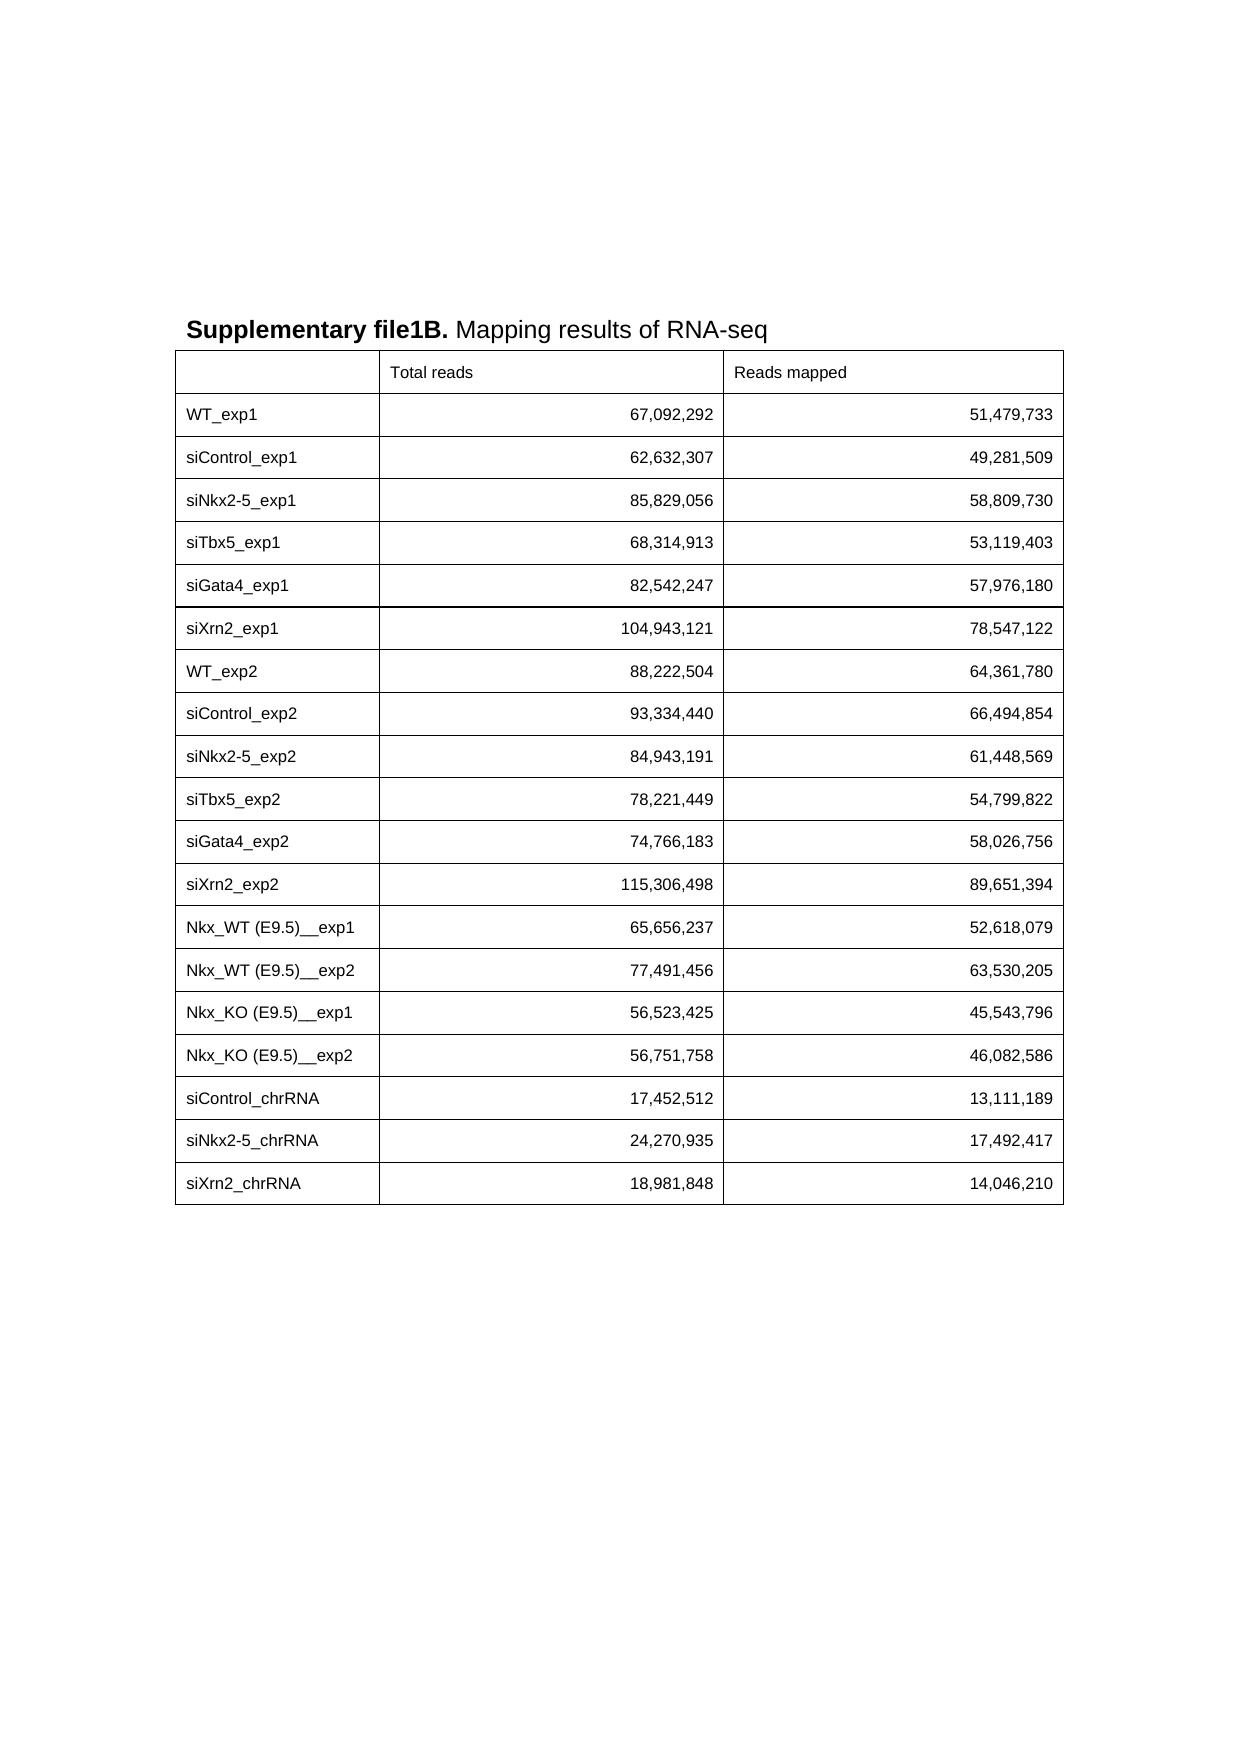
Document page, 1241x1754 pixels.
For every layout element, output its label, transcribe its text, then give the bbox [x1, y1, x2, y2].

table_cell 63,530,205 [724, 949, 1063, 991]
table_cell siNkx2-5_exp2 [176, 736, 379, 777]
table_cell [176, 351, 379, 393]
table_cell 53,119,403 [724, 522, 1063, 564]
table_cell 17,452,512 [380, 1077, 723, 1119]
table_cell siGata4_exp1 [176, 565, 379, 606]
table_cell siXrn2_exp2 [176, 864, 379, 905]
table_cell siGata4_exp2 [176, 821, 379, 863]
table_cell 65,656,237 [380, 906, 723, 948]
table_cell 115,306,498 [380, 864, 723, 905]
table_cell 58,026,756 [724, 821, 1063, 863]
table_cell 13,111,189 [724, 1077, 1063, 1119]
table_cell siNkx2-5_chrRNA [176, 1120, 379, 1162]
table_cell 18,981,848 [380, 1163, 723, 1204]
table_cell 51,479,733 [724, 394, 1063, 436]
table_cell siTbx5_exp1 [176, 522, 379, 564]
table_cell 64,361,780 [724, 650, 1063, 692]
table_cell 82,542,247 [380, 565, 723, 606]
table_cell siNkx2-5_exp1 [176, 479, 379, 521]
table_cell siControl_exp2 [176, 693, 379, 734]
table_cell siControl_exp1 [176, 437, 379, 478]
table_cell 89,651,394 [724, 864, 1063, 905]
table_cell 46,082,586 [724, 1035, 1063, 1076]
table_cell 54,799,822 [724, 778, 1063, 820]
table_cell WT_exp1 [176, 394, 379, 436]
table_cell 74,766,183 [380, 821, 723, 863]
table_cell siControl_chrRNA [176, 1077, 379, 1119]
table_cell Nkx_KO (E9.5)__exp1 [176, 992, 379, 1033]
table_cell WT_exp2 [176, 650, 379, 692]
table_cell Nkx_WT (E9.5)__exp1 [176, 906, 379, 948]
table_cell 78,547,122 [724, 608, 1063, 649]
table_cell 57,976,180 [724, 565, 1063, 606]
table_cell 61,448,569 [724, 736, 1063, 777]
table_cell siXrn2_exp1 [176, 608, 379, 649]
table_cell Nkx_KO (E9.5)__exp2 [176, 1035, 379, 1076]
table_cell 14,046,210 [724, 1163, 1063, 1204]
table_cell Total reads [380, 351, 723, 393]
table_cell 67,092,292 [380, 394, 723, 436]
table_cell 68,314,913 [380, 522, 723, 564]
table_header Supplementary file1B. Mapping results of RNA-seq [176, 309, 1063, 350]
table_cell 84,943,191 [380, 736, 723, 777]
table_cell 62,632,307 [380, 437, 723, 478]
table_cell 56,751,758 [380, 1035, 723, 1076]
table_cell siXrn2_chrRNA [176, 1163, 379, 1204]
table_cell 58,809,730 [724, 479, 1063, 521]
table_cell 17,492,417 [724, 1120, 1063, 1162]
table_cell 85,829,056 [380, 479, 723, 521]
table_cell 66,494,854 [724, 693, 1063, 734]
table_cell 24,270,935 [380, 1120, 723, 1162]
table_cell 77,491,456 [380, 949, 723, 991]
table_cell 78,221,449 [380, 778, 723, 820]
table_cell Nkx_WT (E9.5)__exp2 [176, 949, 379, 991]
table_cell 88,222,504 [380, 650, 723, 692]
table_cell 93,334,440 [380, 693, 723, 734]
table_cell 45,543,796 [724, 992, 1063, 1033]
table_cell 104,943,121 [380, 608, 723, 649]
table_cell 56,523,425 [380, 992, 723, 1033]
table_cell 49,281,509 [724, 437, 1063, 478]
table_cell siTbx5_exp2 [176, 778, 379, 820]
table_cell Reads mapped [724, 351, 1063, 393]
table_cell 52,618,079 [724, 906, 1063, 948]
